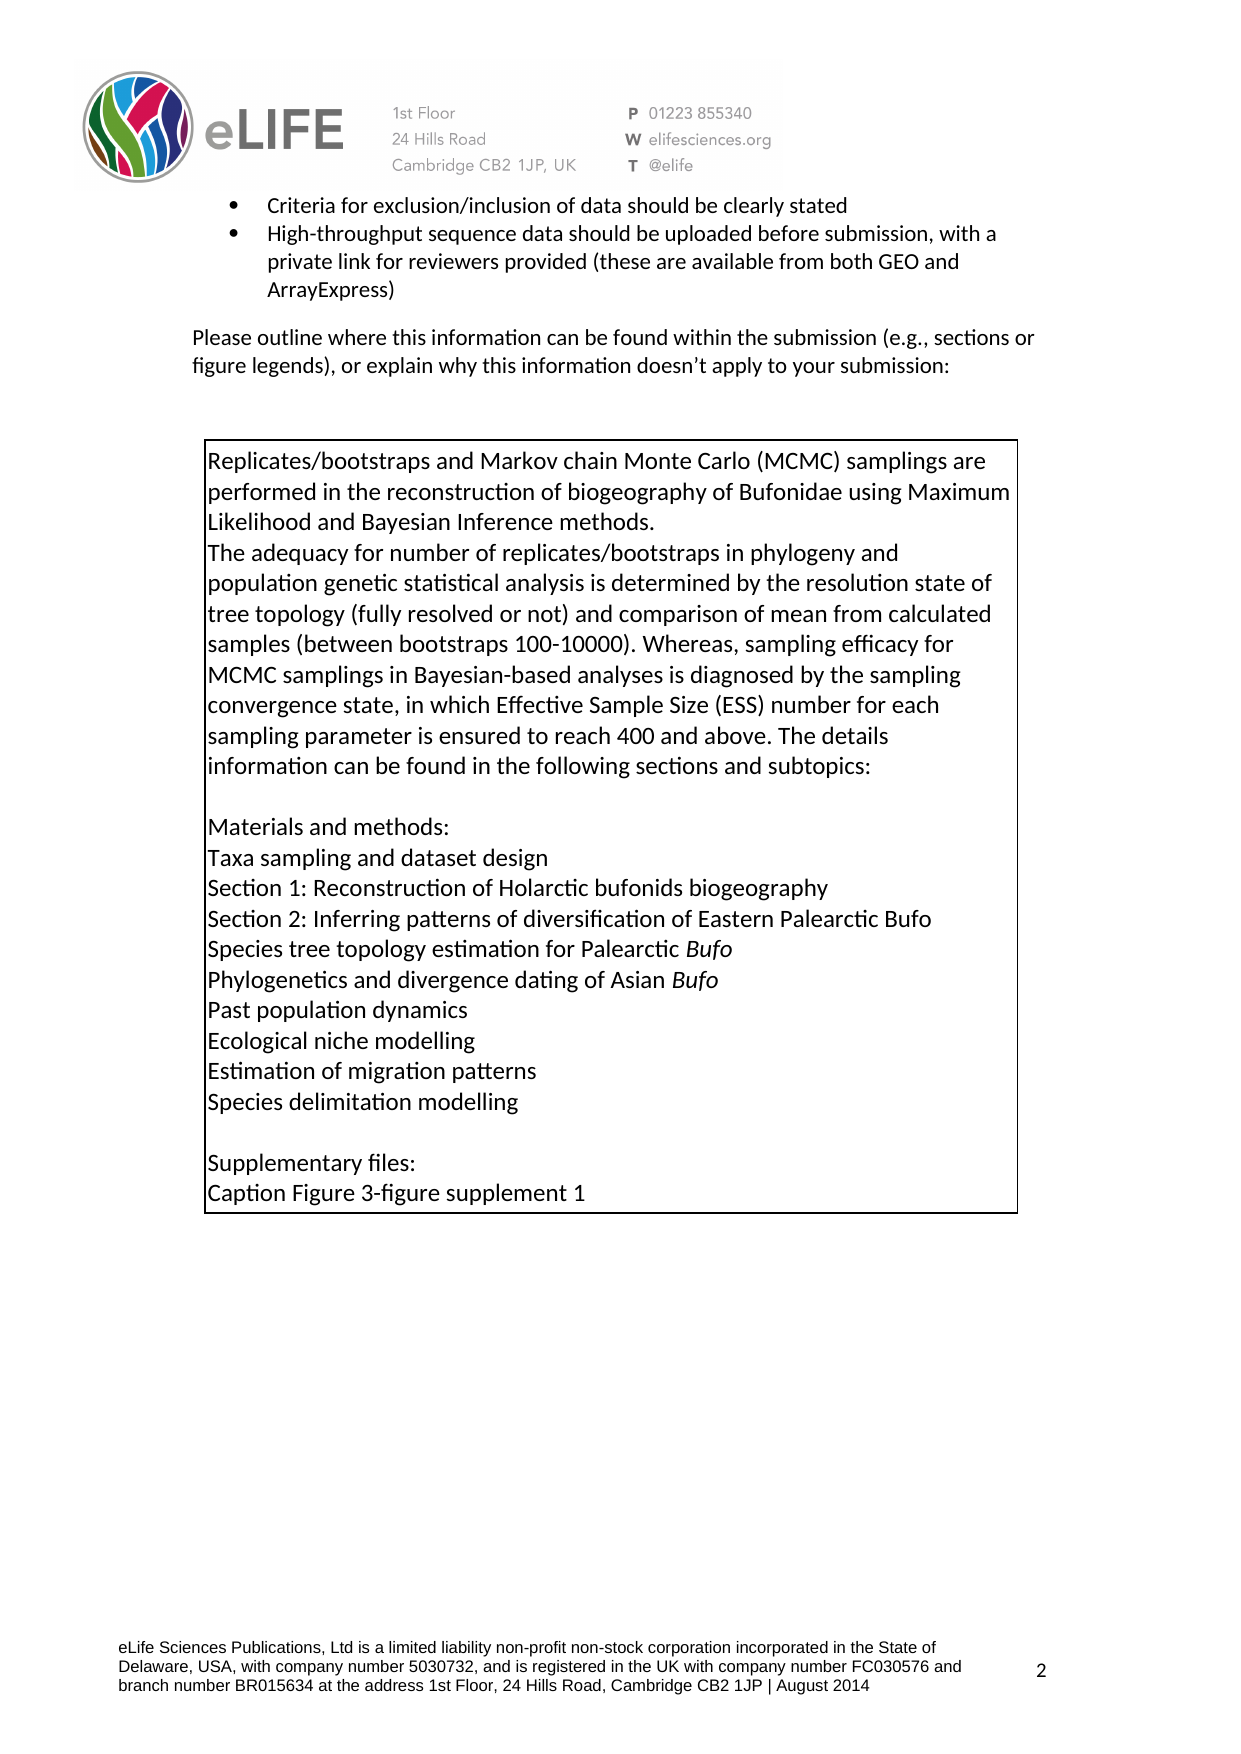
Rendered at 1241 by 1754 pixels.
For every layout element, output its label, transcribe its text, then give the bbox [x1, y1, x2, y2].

text Species tree topology estimation for Palearctic Bufo [207, 933, 1014, 964]
text Taxa sampling and dataset design [207, 842, 1014, 872]
text Replicates/bootstraps and Markov chain Monte Carlo (MCMC) samplings are performed in the reconstruction of biogeography of Bufonidae using Maximum Likelihood and Bayesian Inference methods. [206, 443, 1017, 537]
text Past population dynamics [207, 994, 1014, 1025]
text Please outline where this information can be found within the submission (e.g., sections or figure legends), or explain why this information doesn’t apply to your submission: [192, 323, 1053, 379]
text The adequacy for number of replicates/bootstraps in phylogeny and population genetic statistical analysis is determined by the resolution state of tree topology (fully resolved or not) and comparison of mean from calculated samples (between bootstraps 100-10000). Whereas, sampling efficacy for MCMC samplings in Bayesian-based analyses is diagnosed by the sampling convergence state, in which Effective Sample Size (ESS) number for each sampling parameter is ensured to reach 400 and above. The details information can be found in the following sections and subtopics: [207, 537, 1014, 781]
text Estimation of migration patterns [207, 1056, 1014, 1086]
text Section 1: Reconstruction of Holarctic bufonids biogeography [207, 872, 1014, 903]
text Phylogenetics and divergence dating of Asian Bufo [207, 964, 1014, 994]
text Materials and methods: [207, 811, 1014, 842]
text Supplementary files: [207, 1147, 1014, 1178]
text Species delimitation modelling [207, 1086, 1014, 1117]
list High-throughput sequence data should be uploaded before submission, with a private link for reviewers provided (these are available from both GEO and ArrayExpress) [229, 219, 1053, 303]
text Ecological niche modelling [207, 1025, 1014, 1056]
text Section 2: Inferring patterns of diversification of Eastern Palearctic Bufo [207, 903, 1014, 933]
list Criteria for exclusion/inclusion of data should be clearly stated [229, 191, 1053, 219]
text Caption Figure 3-figure supplement 1 [206, 1178, 1017, 1210]
picture [73, 59, 784, 191]
